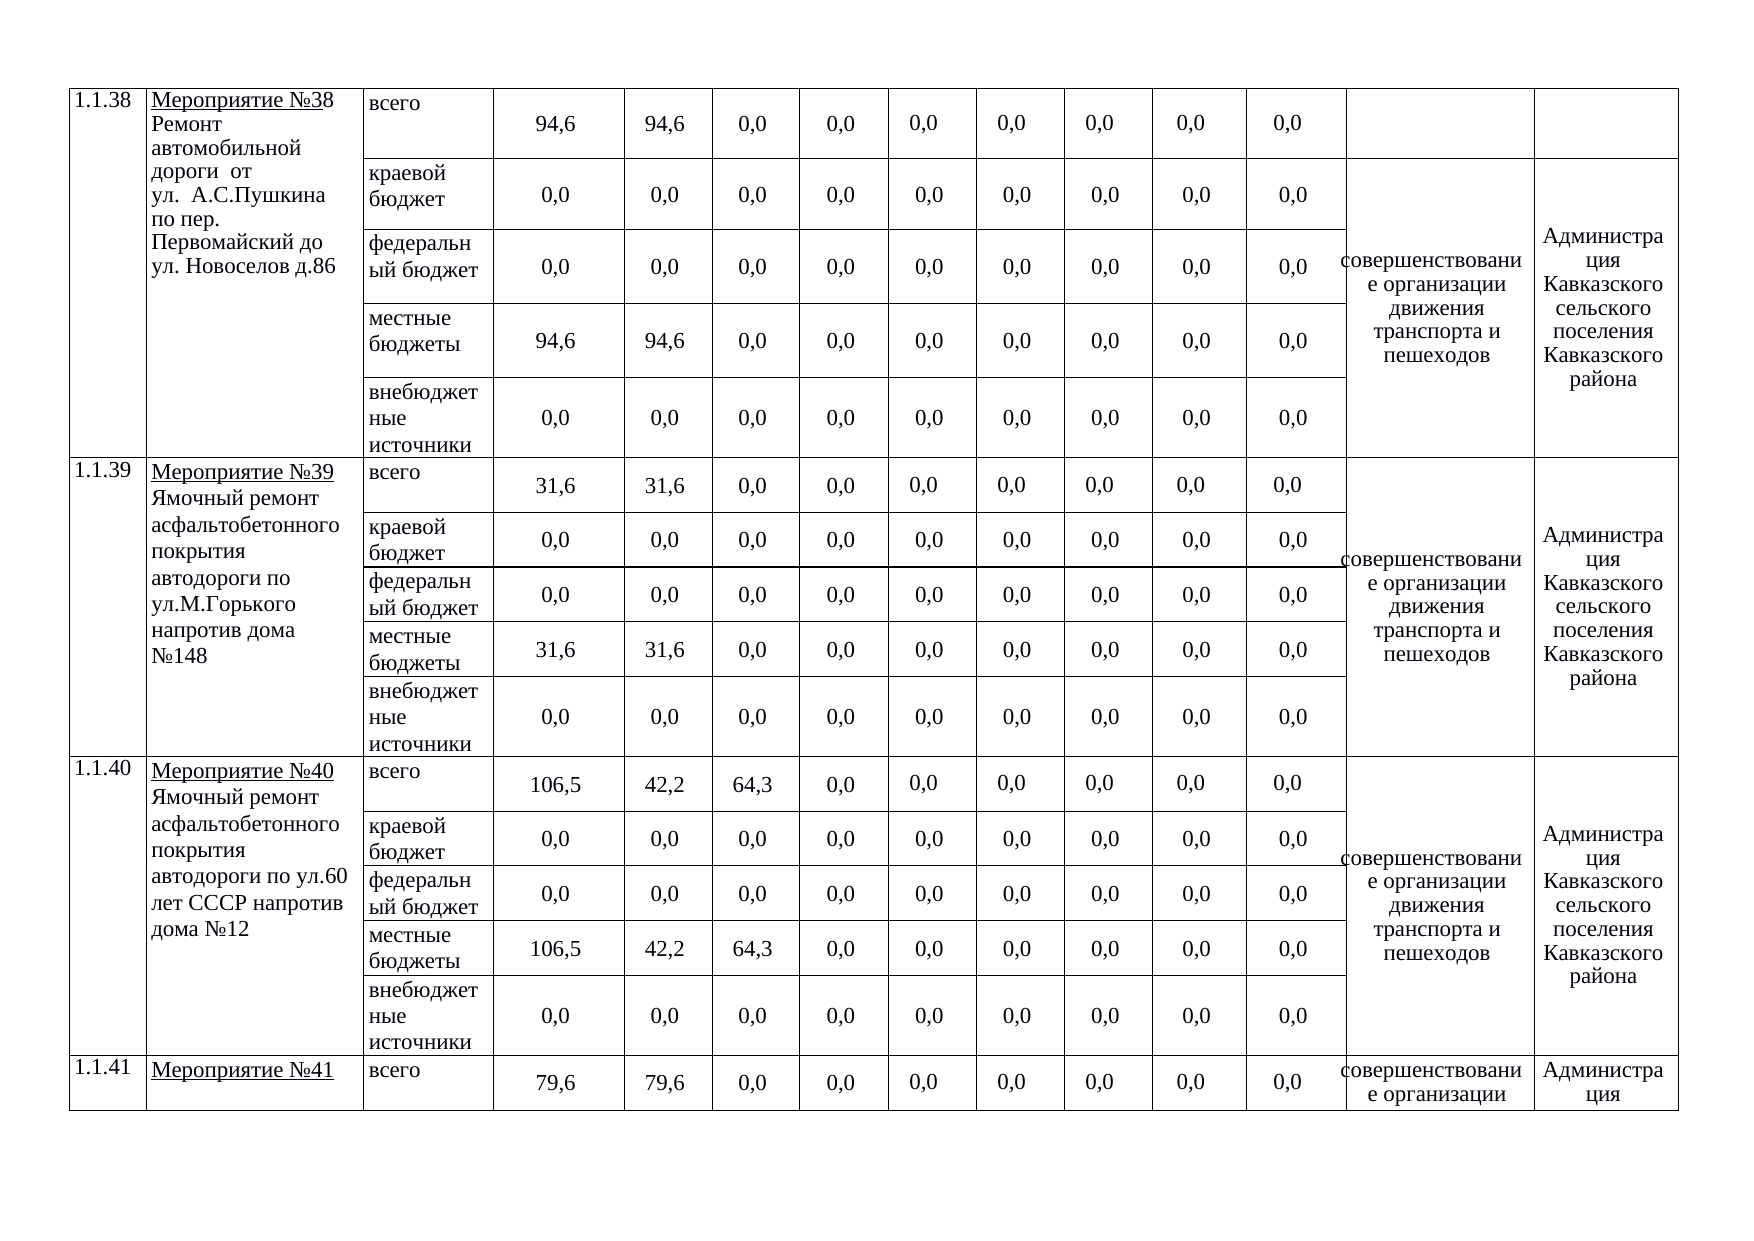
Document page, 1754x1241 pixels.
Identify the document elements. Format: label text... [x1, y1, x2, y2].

table_cell 0,0 [889, 159, 976, 228]
table_cell внебюджетные источники [364, 677, 493, 756]
table_cell 1.1.40 [70, 757, 146, 1055]
table_cell 0,0 [977, 89, 1064, 158]
table_cell 31,6 [625, 458, 712, 512]
table_cell 0,0 [713, 304, 799, 377]
table_cell 0,0 [1247, 304, 1346, 377]
table_cell 0,0 [1247, 976, 1346, 1055]
table_cell 0,0 [494, 513, 624, 566]
table_cell 0,0 [800, 812, 888, 865]
table_cell внебюджетные источники [364, 976, 493, 1055]
table_cell 0,0 [713, 622, 799, 676]
table_cell 0,0 [977, 513, 1064, 566]
table_cell [1347, 89, 1534, 158]
table_cell 0,0 [713, 513, 799, 566]
table_cell 0,0 [1153, 304, 1246, 377]
table_cell 0,0 [713, 976, 799, 1055]
table_cell 0,0 [977, 622, 1064, 676]
table_cell 0,0 [625, 677, 712, 756]
table_cell местные бюджеты [364, 304, 493, 377]
table_cell 0,0 [889, 378, 976, 457]
table_cell 0,0 [800, 513, 888, 566]
table_cell 0,0 [889, 513, 976, 566]
table_cell 0,0 [800, 677, 888, 756]
table_cell 0,0 [625, 866, 712, 920]
table_cell 0,0 [1247, 866, 1346, 920]
table_cell 0,0 [977, 159, 1064, 228]
table_cell 0,0 [977, 921, 1064, 975]
table_cell 0,0 [494, 976, 624, 1055]
table_cell 0,0 [977, 230, 1064, 303]
table_cell 0,0 [1247, 1056, 1346, 1109]
table_cell 1.1.38 [70, 89, 146, 457]
table_cell 0,0 [1247, 812, 1346, 865]
table_cell 0,0 [1247, 159, 1346, 228]
table_cell 0,0 [889, 458, 976, 512]
table_cell 0,0 [1065, 866, 1152, 920]
table_cell 0,0 [800, 378, 888, 457]
table_cell 0,0 [889, 677, 976, 756]
table_cell 0,0 [1153, 513, 1246, 566]
table_cell 0,0 [494, 812, 624, 865]
table_cell 0,0 [800, 622, 888, 676]
table_cell 94,6 [625, 304, 712, 377]
table_cell 0,0 [800, 458, 888, 512]
table_cell 0,0 [1247, 378, 1346, 457]
table_cell 0,0 [1065, 568, 1152, 621]
table_cell 0,0 [1065, 304, 1152, 377]
table_cell 0,0 [1247, 622, 1346, 676]
table_cell 0,0 [713, 1056, 799, 1109]
table_cell [1535, 89, 1678, 158]
table_cell 0,0 [625, 976, 712, 1055]
table_cell 79,6 [625, 1056, 712, 1109]
table_cell 0,0 [977, 866, 1064, 920]
table_cell 0,0 [625, 568, 712, 621]
table_cell 0,0 [625, 812, 712, 865]
table_cell совершенствование организации движения транспорта и пешеходов [1347, 458, 1534, 756]
table_cell 0,0 [494, 159, 624, 228]
table_cell 0,0 [977, 458, 1064, 512]
table_cell 0,0 [625, 230, 712, 303]
table_cell 0,0 [1247, 458, 1346, 512]
table_cell 0,0 [1065, 757, 1152, 811]
table_cell 42,2 [625, 757, 712, 811]
table_cell Администрация Кавказского сельского поселения Кавказского района [1535, 757, 1678, 1055]
table_cell 0,0 [713, 230, 799, 303]
table_cell 0,0 [1065, 812, 1152, 865]
table_cell 0,0 [1153, 757, 1246, 811]
table_cell 0,0 [977, 812, 1064, 865]
table_cell 64,3 [713, 757, 799, 811]
table_cell 0,0 [494, 866, 624, 920]
table_cell 0,0 [800, 304, 888, 377]
table_cell 0,0 [713, 866, 799, 920]
table_cell федеральный бюджет [364, 230, 493, 303]
table_cell 0,0 [1247, 757, 1346, 811]
table_cell 42,2 [625, 921, 712, 975]
table_cell совершенствование организации движения транспорта и пешеходов [1347, 757, 1534, 1055]
table_cell 0,0 [800, 921, 888, 975]
table_cell 0,0 [713, 812, 799, 865]
table_cell 0,0 [800, 159, 888, 228]
table_cell 0,0 [889, 304, 976, 377]
table_cell 0,0 [800, 976, 888, 1055]
table_cell 0,0 [800, 230, 888, 303]
table_cell внебюджетные источники [364, 378, 493, 457]
table_cell 0,0 [1153, 230, 1246, 303]
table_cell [1347, 159, 1534, 457]
table_cell федеральный бюджет [364, 866, 493, 920]
table_cell 0,0 [1153, 812, 1246, 865]
table_cell 0,0 [1153, 458, 1246, 512]
table_cell 0,0 [1247, 513, 1346, 566]
table_cell 0,0 [889, 568, 976, 621]
table_cell 0,0 [977, 568, 1064, 621]
table_cell 0,0 [1065, 1056, 1152, 1109]
table_cell 0,0 [494, 568, 624, 621]
table_cell 1.1.39 [70, 458, 146, 756]
table_cell 0,0 [1065, 513, 1152, 566]
table_cell 0,0 [1153, 866, 1246, 920]
table_cell 0,0 [977, 757, 1064, 811]
table_cell 0,0 [800, 568, 888, 621]
table_cell 0,0 [625, 378, 712, 457]
table_cell 0,0 [889, 921, 976, 975]
table_cell 0,0 [800, 1056, 888, 1109]
table_cell 0,0 [977, 976, 1064, 1055]
table_cell всего [364, 757, 493, 811]
table_cell 31,6 [494, 458, 624, 512]
table_cell 31,6 [494, 622, 624, 676]
table_cell 0,0 [889, 812, 976, 865]
table_cell 0,0 [1153, 89, 1246, 158]
table_cell местные бюджеты [364, 622, 493, 676]
table_cell 0,0 [1153, 622, 1246, 676]
table_cell 0,0 [1247, 921, 1346, 975]
table_cell 0,0 [1153, 159, 1246, 228]
table_cell 0,0 [889, 89, 976, 158]
table_cell 0,0 [1065, 677, 1152, 756]
table_cell 0,0 [713, 159, 799, 228]
table_cell 0,0 [889, 866, 976, 920]
table_cell 64,3 [713, 921, 799, 975]
table_cell 0,0 [1247, 568, 1346, 621]
table_cell 94,6 [625, 89, 712, 158]
table_cell 106,5 [494, 921, 624, 975]
table_cell 0,0 [1153, 677, 1246, 756]
table_cell 0,0 [1153, 976, 1246, 1055]
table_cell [147, 1056, 363, 1109]
table_cell Администрация Кавказского сельского поселения Кавказского района [1535, 458, 1678, 756]
table_cell Мероприятие №39 Ямочный ремонт асфальтобетонного покрытия автодороги по ул.М.Горького напротив дома №148 [147, 458, 363, 756]
table_cell 0,0 [1065, 159, 1152, 228]
table_cell 0,0 [1065, 458, 1152, 512]
table_cell 0,0 [1153, 921, 1246, 975]
table_cell федеральный бюджет [364, 568, 493, 621]
table_cell 0,0 [625, 513, 712, 566]
table_cell 0,0 [1153, 1056, 1246, 1109]
table_cell 106,5 [494, 757, 624, 811]
table_cell краевой бюджет [364, 812, 493, 865]
table_cell 31,6 [625, 622, 712, 676]
table_cell всего [364, 1056, 493, 1109]
table_cell 0,0 [1247, 677, 1346, 756]
table_cell 0,0 [1247, 89, 1346, 158]
table_cell местные бюджеты [364, 921, 493, 975]
table_cell 0,0 [889, 622, 976, 676]
table_cell 94,6 [494, 89, 624, 158]
table_cell 0,0 [889, 976, 976, 1055]
table_cell всего [364, 458, 493, 512]
table_cell 0,0 [494, 230, 624, 303]
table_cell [1535, 1056, 1678, 1109]
table_cell Мероприятие №40 Ямочный ремонт асфальтобетонного покрытия автодороги по ул.60 лет СССР напротив дома №12 [147, 757, 363, 1055]
table_cell 0,0 [1065, 921, 1152, 975]
table_cell 1.1.41 [70, 1056, 146, 1109]
table_cell 79,6 [494, 1056, 624, 1109]
table_cell краевой бюджет [364, 159, 493, 228]
table_cell 0,0 [1247, 230, 1346, 303]
table_cell 0,0 [1065, 976, 1152, 1055]
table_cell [1535, 159, 1678, 457]
table_cell 0,0 [713, 378, 799, 457]
table_cell 0,0 [1065, 378, 1152, 457]
table_cell 0,0 [977, 304, 1064, 377]
table_cell 0,0 [625, 159, 712, 228]
table_cell 0,0 [1065, 89, 1152, 158]
table_cell 0,0 [889, 757, 976, 811]
table_cell 0,0 [977, 1056, 1064, 1109]
table_cell 0,0 [1153, 378, 1246, 457]
table_cell 0,0 [800, 89, 888, 158]
table_cell 94,6 [494, 304, 624, 377]
table_cell 0,0 [889, 1056, 976, 1109]
table_cell 0,0 [713, 677, 799, 756]
table_cell 0,0 [800, 757, 888, 811]
table_cell 0,0 [494, 378, 624, 457]
table_cell всего [364, 89, 493, 158]
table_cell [1347, 1056, 1534, 1109]
table_cell 0,0 [977, 378, 1064, 457]
table_cell краевой бюджет [364, 513, 493, 566]
table_cell 0,0 [713, 458, 799, 512]
table_cell 0,0 [713, 568, 799, 621]
table_cell 0,0 [1065, 622, 1152, 676]
table_cell 0,0 [713, 89, 799, 158]
table_cell 0,0 [1153, 568, 1246, 621]
table_cell 0,0 [494, 677, 624, 756]
table_cell 0,0 [800, 866, 888, 920]
table_cell Мероприятие №38 Ремонт автомобильной дороги от ул. А.С.Пушкина по пер. Первомайский до ул. Новоселов д.86 [147, 89, 363, 457]
table_cell 0,0 [977, 677, 1064, 756]
table_cell 0,0 [1065, 230, 1152, 303]
table_cell 0,0 [889, 230, 976, 303]
